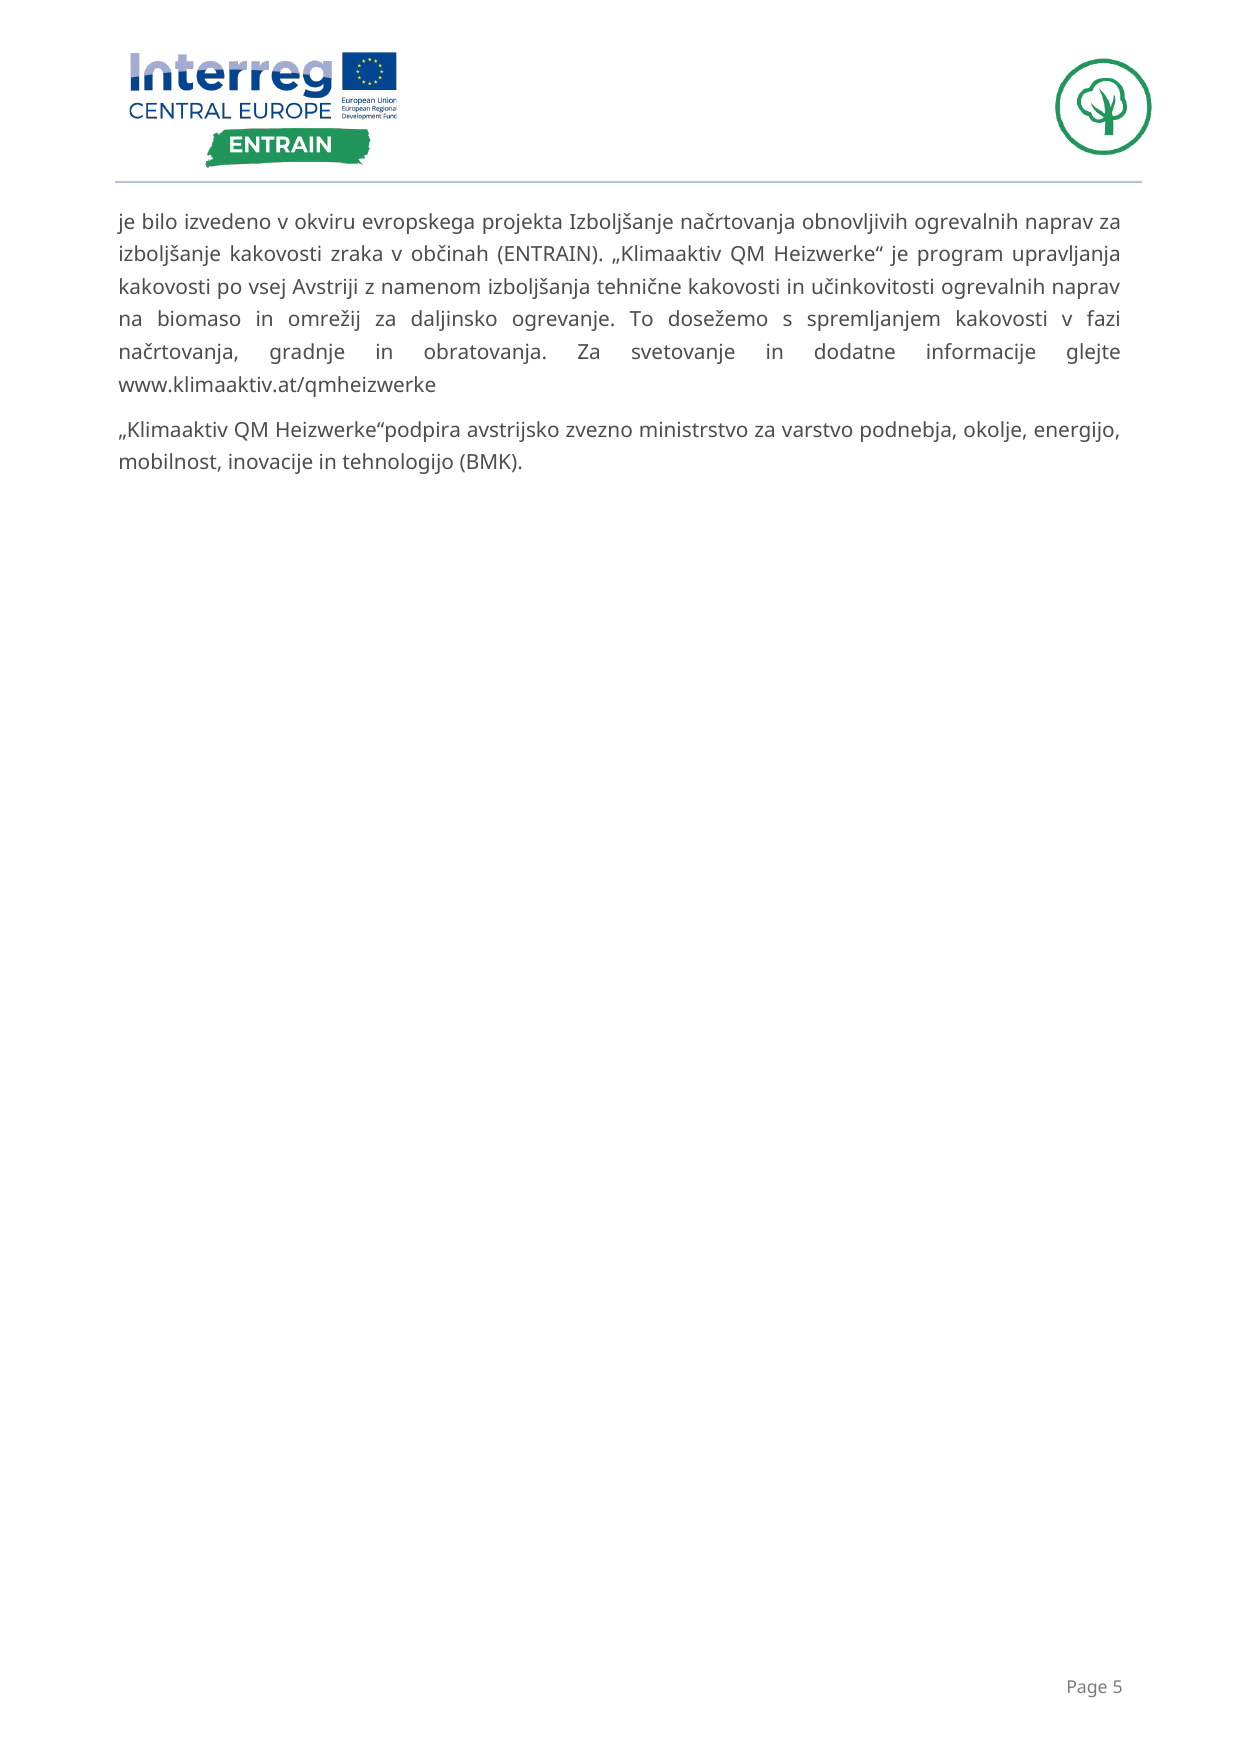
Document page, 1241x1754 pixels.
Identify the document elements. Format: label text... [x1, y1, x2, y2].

text „Klimaaktiv QM Heizwerke“podpira avstrijsko zvezno ministrstvo za varstvo podnebja, okolje, energijo, mobilnost, inovacije in tehnologijo (BMK). [118, 415, 1122, 476]
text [118, 207, 1122, 398]
picture [53, 0, 1188, 236]
